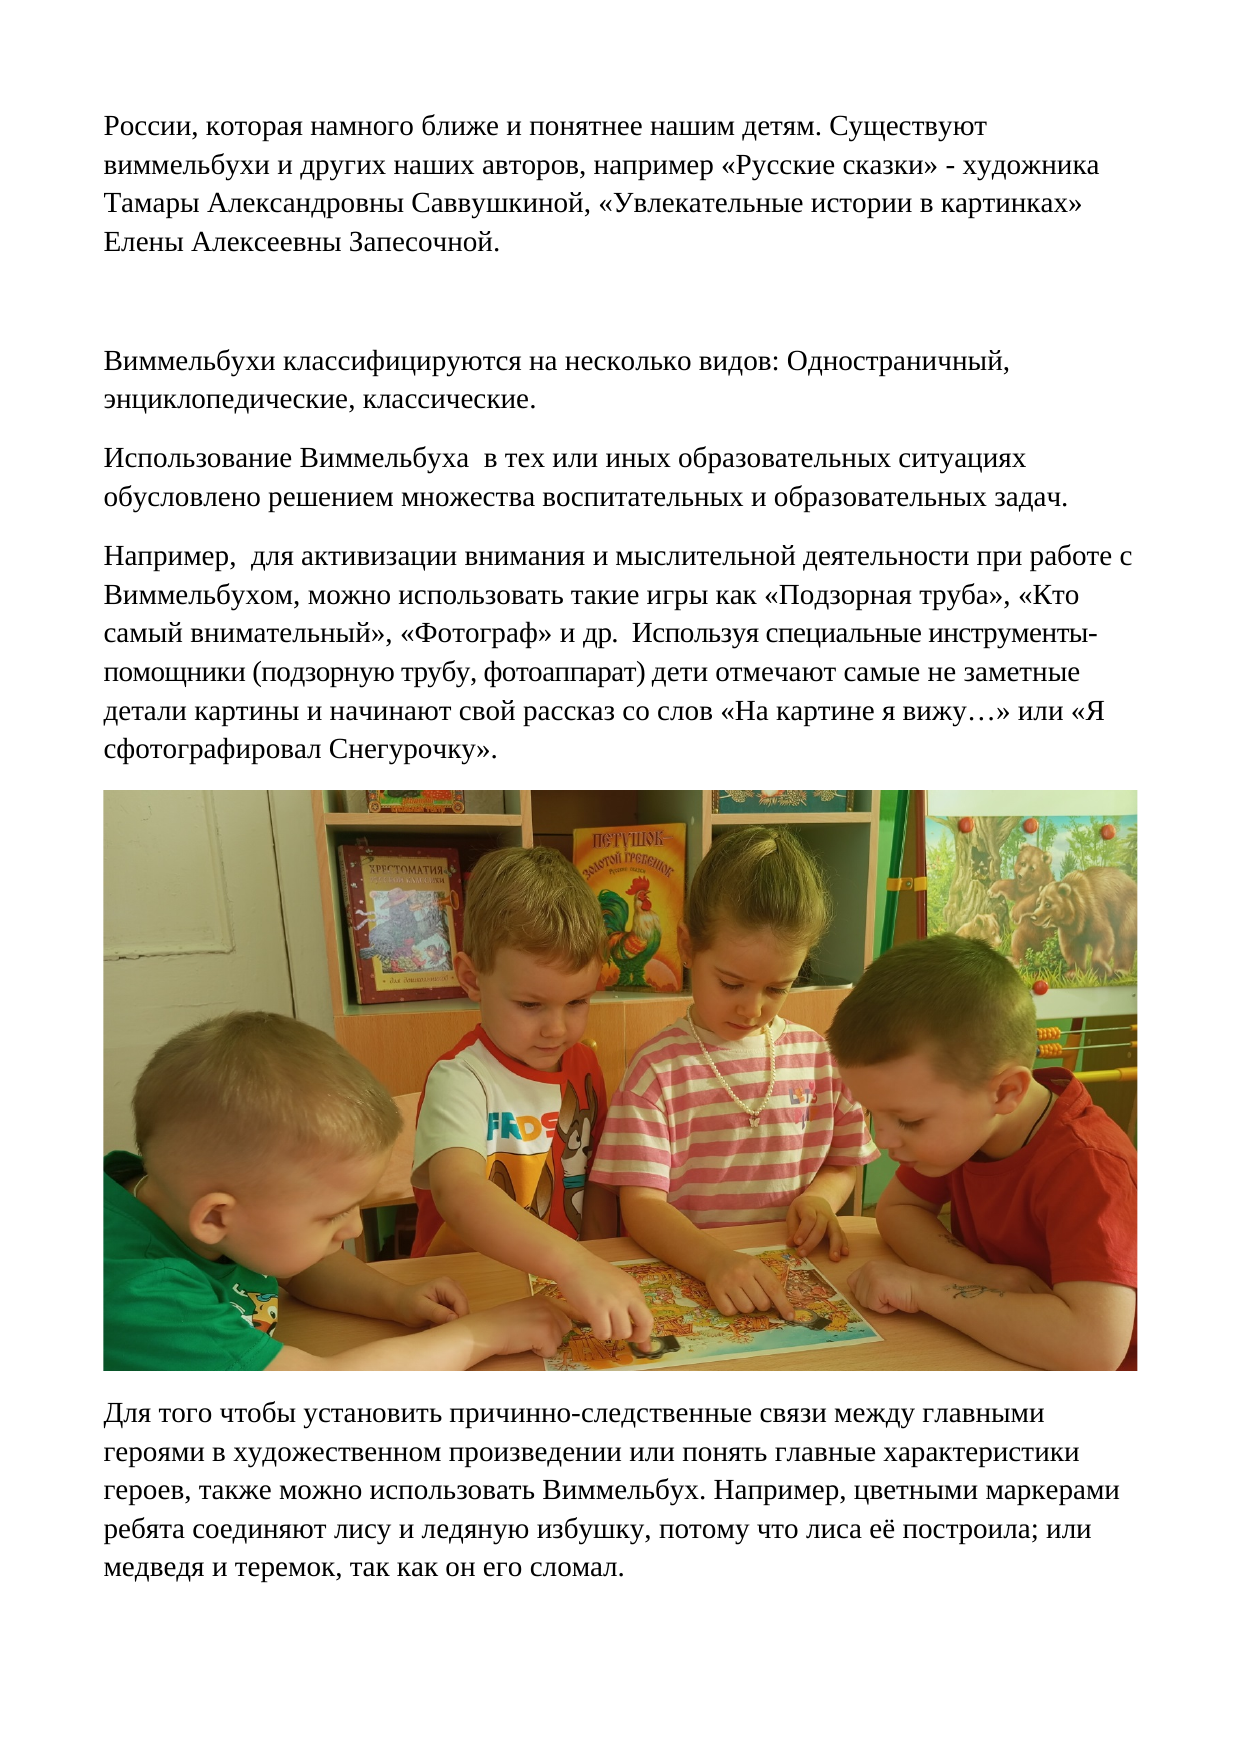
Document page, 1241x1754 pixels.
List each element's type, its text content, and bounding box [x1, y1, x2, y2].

picture [103, 790, 1138, 1371]
text Например, для активизации внимания и мыслительной деятельности при работе с Виммельбухом, можно использовать такие игры как «Подзорная труба», «Кто самый внимательный», «Фотограф» и др. Используя специальные инструменты-помощники (подзорную трубу, фотоаппарат) дети отмечают самые не заметные детали картины и начинают свой рассказ со слов «На картине я вижу…» или «Я сфотографировал Снегурочку». [103, 538, 1137, 765]
text Виммельбухи классифицируются на несколько видов: Одностраничный, энциклопедические, классические. [103, 343, 1137, 415]
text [103, 108, 1137, 257]
text Использование Виммельбуха в тех или иных образовательных ситуациях обусловлено решением множества воспитательных и образовательных задач. [103, 441, 1137, 513]
text Для того чтобы установить причинно-следственные связи между главными героями в художественном произведении или понять главные характеристики героев, также можно использовать Виммельбух. Например, цветными маркерами ребята соединяют лису и ледяную избушку, потому что лиса её построила; или медведя и теремок, так как он его сломал. [103, 1395, 1137, 1583]
